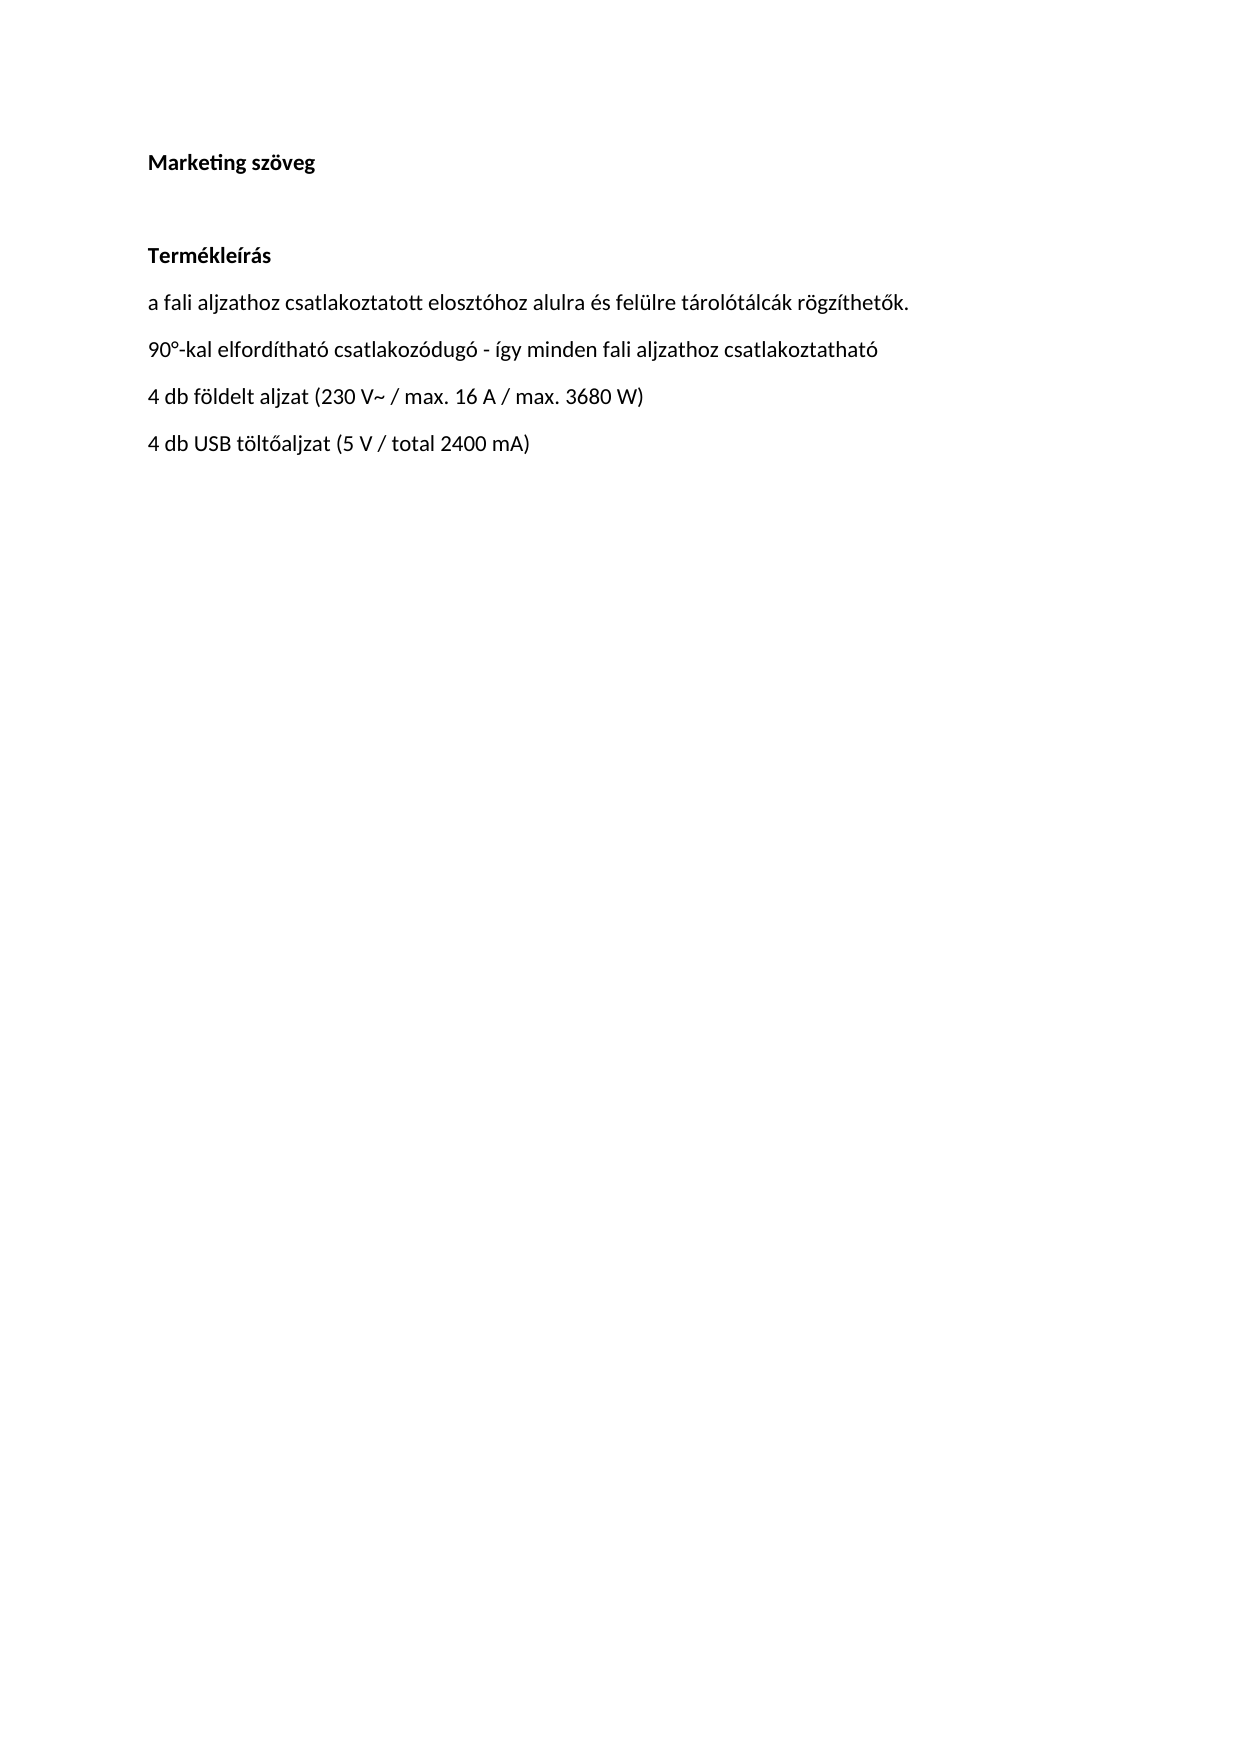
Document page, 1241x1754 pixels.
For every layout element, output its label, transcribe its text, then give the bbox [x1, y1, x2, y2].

text a fali aljzathoz csatlakoztatott elosztóhoz alulra és felülre tárolótálcák rögzíthetők. [148, 288, 1093, 316]
text 90°-kal elfordítható csatlakozódugó - így minden fali aljzathoz csatlakoztatható [148, 335, 1093, 363]
text Marketing szöveg [148, 148, 1093, 176]
text Termékleírás [148, 241, 1093, 269]
text 4 db USB töltőaljzat (5 V / total 2400 mA) [148, 429, 1093, 457]
text 4 db földelt aljzat (230 V~ / max. 16 A / max. 3680 W) [148, 382, 1093, 410]
